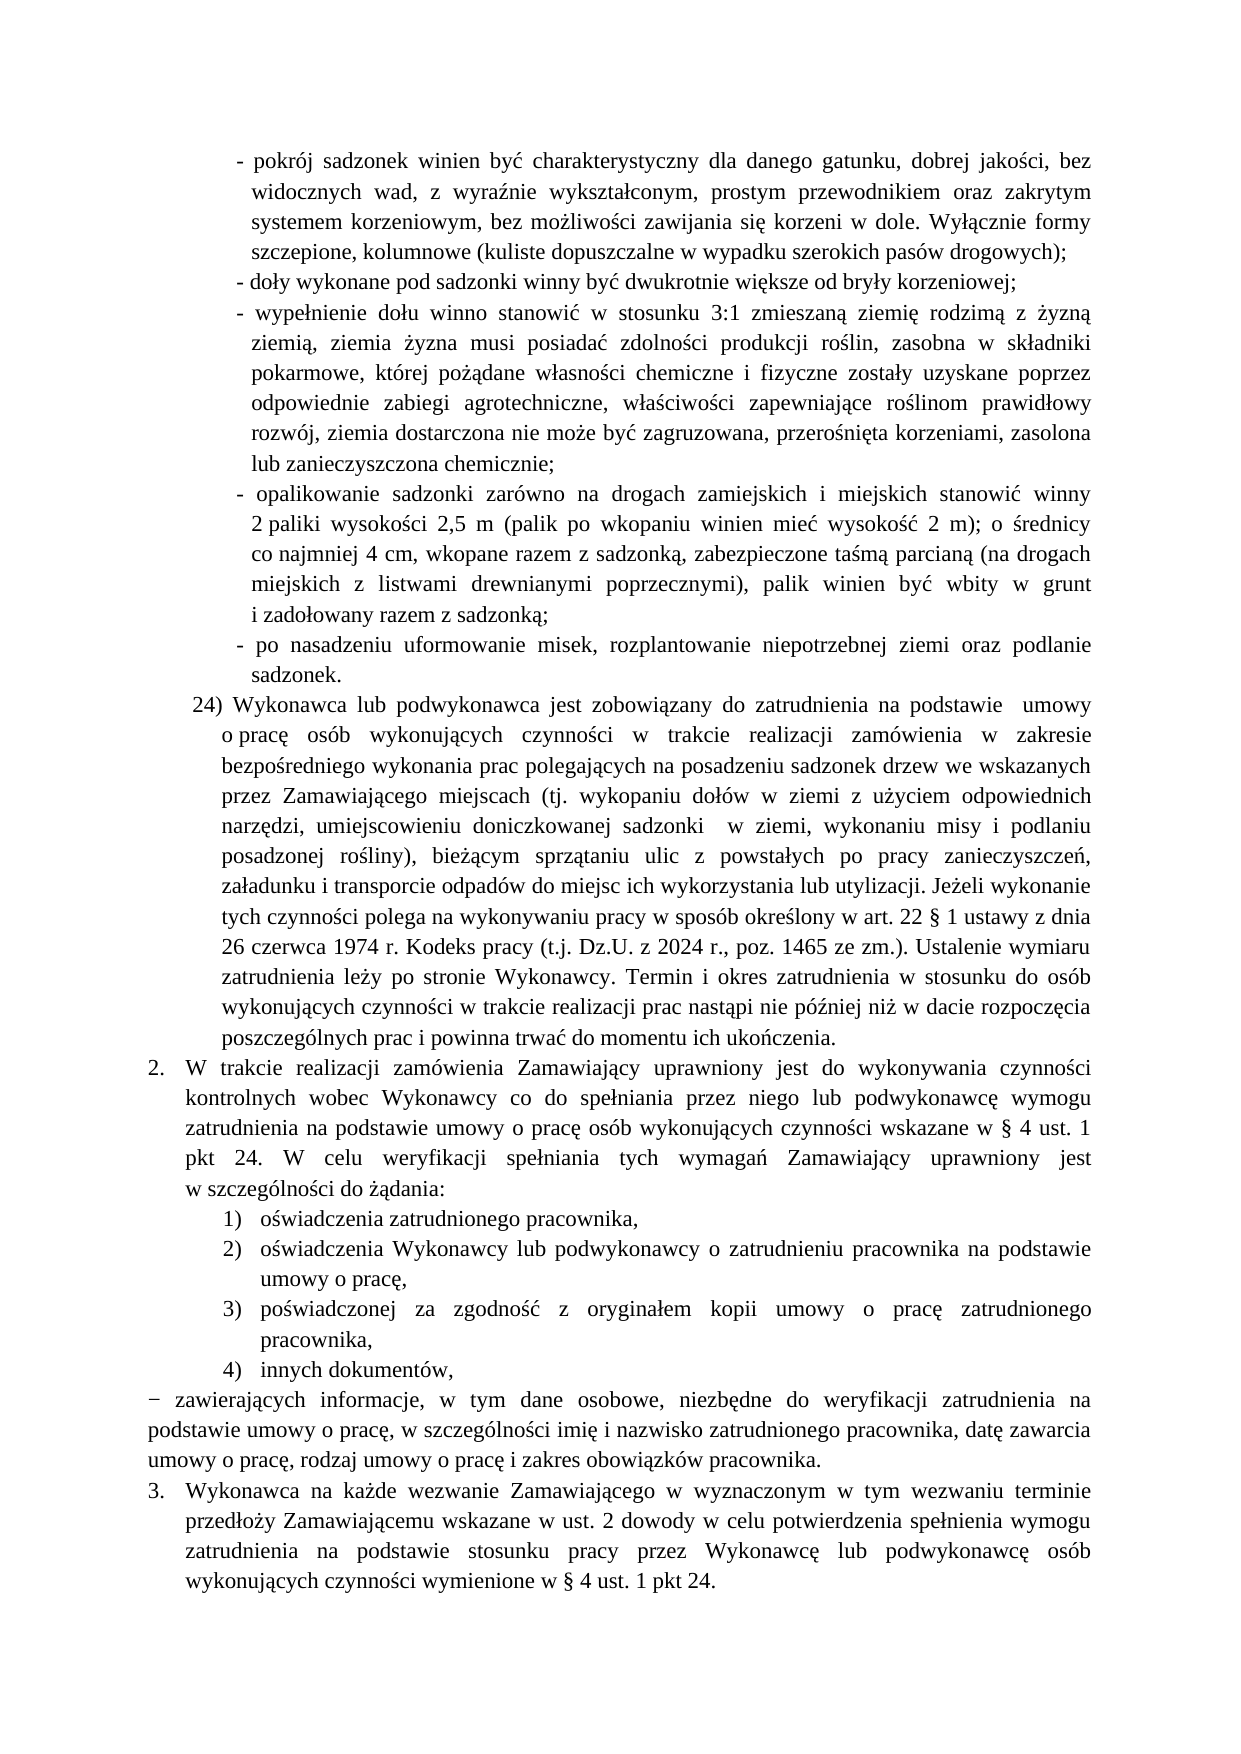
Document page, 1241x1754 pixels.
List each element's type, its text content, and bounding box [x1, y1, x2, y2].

text − zawierających informacje, w tym dane osobowe, niezbędne do weryfikacji zatrudnienia na podstawie umowy o pracę, w szczególności imię i nazwisko zatrudnionego pracownika, datę zawarcia umowy o pracę, rodzaj umowy o pracę i zakres obowiązków pracownika. [148, 1386, 1093, 1473]
text - wypełnienie dołu winno stanowić w stosunku 3:1 zmieszaną ziemię rodzimą z żyzną ziemią, ziemia żyzna musi posiadać zdolności produkcji roślin, zasobna w składniki pokarmowe, której pożądane własności chemiczne i fizyczne zostały uzyskane poprzez odpowiednie zabiegi agrotechniczne, właściwości zapewniające roślinom prawidłowy rozwój, ziemia dostarczona nie może być zagruzowana, przerośnięta korzeniami, zasolona lub zanieczyszczona chemicznie; [236, 299, 1093, 476]
list innych dokumentów, [223, 1356, 1093, 1382]
text - pokrój sadzonek winien być charakterystyczny dla danego gatunku, dobrej jakości, bez widocznych wad, z wyraźnie wykształconym, prostym przewodnikiem oraz zakrytym systemem korzeniowym, bez możliwości zawijania się korzeni w dole. Wyłącznie formy szczepione, kolumnowe (kuliste dopuszczalne w wypadku szerokich pasów drogowych); [236, 148, 1093, 264]
text - po nasadzeniu uformowanie misek, rozplantowanie niepotrzebnej ziemi oraz podlanie sadzonek. [236, 631, 1093, 687]
list oświadczenia zatrudnionego pracownika, [223, 1205, 1093, 1231]
list oświadczenia Wykonawcy lub podwykonawcy o zatrudnieniu pracownika na podstawie umowy o pracę, [223, 1235, 1093, 1292]
text - doły wykonane pod sadzonki winny być dwukrotnie większe od bryły korzeniowej; [236, 268, 1093, 295]
text - opalikowanie sadzonki zarówno na drogach zamiejskich i miejskich stanowić winny 2 paliki wysokości 2,5 m (palik po wkopaniu winien mieć wysokość 2 m); o średnicy co najmniej 4 cm, wkopane razem z sadzonką, zabezpieczone taśmą parcianą (na drogach miejskich z listwami drewnianymi poprzecznymi), palik winien być wbity w grunt i zadołowany razem z sadzonką; [236, 480, 1093, 627]
list Wykonawca na każde wezwanie Zamawiającego w wyznaczonym w tym wezwaniu terminie przedłoży Zamawiającemu wskazane w ust. 2 dowody w celu potwierdzenia spełnienia wymogu zatrudnienia na podstawie stosunku pracy przez Wykonawcę lub podwykonawcę osób wykonujących czynności wymienione w § 4 ust. 1 pkt 24. [148, 1477, 1093, 1594]
list W trakcie realizacji zamówienia Zamawiający uprawniony jest do wykonywania czynności kontrolnych wobec Wykonawcy co do spełniania przez niego lub podwykonawcę wymogu zatrudnienia na podstawie umowy o pracę osób wykonujących czynności wskazane w § 4 ust. 1 pkt 24. W celu weryfikacji spełniania tych wymagań Zamawiający uprawniony jest w szczególności do żądania: [148, 1054, 1093, 1201]
text 24) Wykonawca lub podwykonawca jest zobowiązany do zatrudnienia na podstawie umowy o pracę osób wykonujących czynności w trakcie realizacji zamówienia w zakresie bezpośredniego wykonania prac polegających na posadzeniu sadzonek drzew we wskazanych przez Zamawiającego miejscach (tj. wykopaniu dołów w ziemi z użyciem odpowiednich narzędzi, umiejscowieniu doniczkowanej sadzonki w ziemi, wykonaniu misy i podlaniu posadzonej rośliny), bieżącym sprzątaniu ulic z powstałych po pracy zanieczyszczeń, załadunku i transporcie odpadów do miejsc ich wykorzystania lub utylizacji. Jeżeli wykonanie tych czynności polega na wykonywaniu pracy w sposób określony w art. 22 § 1 ustawy z dnia 26 czerwca 1974 r. Kodeks pracy (t.j. Dz.U. z 2024 r., poz. 1465 ze zm.). Ustalenie wymiaru zatrudnienia leży po stronie Wykonawcy. Termin i okres zatrudnienia w stosunku do osób wykonujących czynności w trakcie realizacji prac nastąpi nie później niż w dacie rozpoczęcia poszczególnych prac i powinna trwać do momentu ich ukończenia. [192, 691, 1093, 1050]
list poświadczonej za zgodność z oryginałem kopii umowy o pracę zatrudnionego pracownika, [223, 1296, 1093, 1352]
